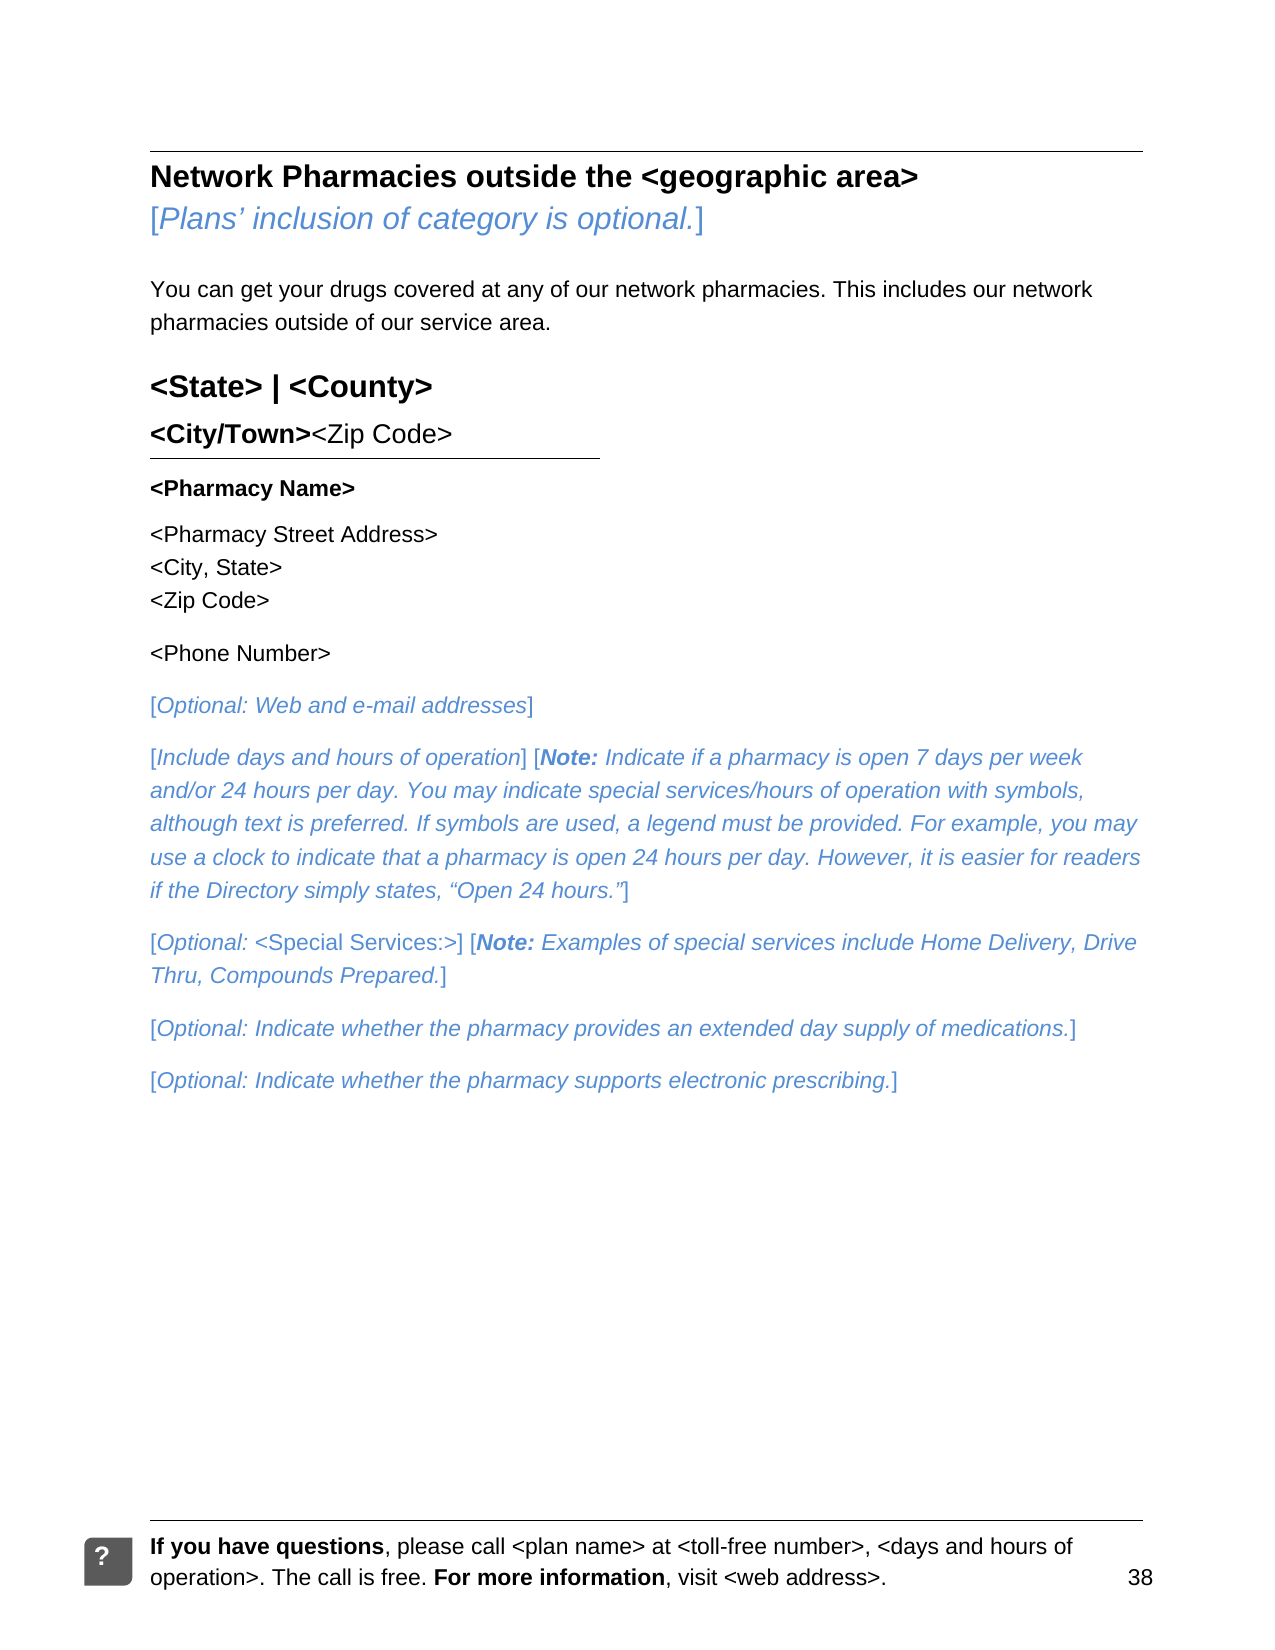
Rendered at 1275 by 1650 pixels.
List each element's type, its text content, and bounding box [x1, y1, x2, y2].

text <City/Town><Zip Code> [150, 417, 600, 458]
text <Pharmacy Name> [150, 472, 1143, 503]
text [Optional: Indicate whether the pharmacy provides an extended day supply of medications.] [150, 1009, 1143, 1043]
text Network Pharmacies outside the <geographic area> [Plans’ inclusion of category is optional.] [150, 152, 1143, 237]
text You can get your drugs covered at any of our network pharmacies. This includes our network pharmacies outside of our service area. [150, 271, 1143, 337]
text <Phone Number> [150, 634, 1143, 668]
text [Optional: <Special Services:>] [Note: Examples of special services include Home Delivery, Drive Thru, Compounds Prepared.] [150, 924, 1143, 991]
text <Pharmacy Street Address> <City, State> <Zip Code> [150, 516, 1143, 616]
text <State> | <County> [150, 371, 1143, 404]
text [Optional: Indicate whether the pharmacy supports electronic prescribing.] [150, 1061, 1143, 1095]
text [Optional: Web and e-mail addresses] [150, 686, 1143, 720]
text [Include days and hours of operation] [Note: Indicate if a pharmacy is open 7 days per week and/or 24 hours per day. You may indicate special services/hours of operation with symbols, although text is preferred. If symbols are used, a legend must be provided. For example, you may use a clock to indicate that a pharmacy is open 24 hours per day. However, it is easier for readers if the Directory simply states, “Open 24 hours.”] [150, 738, 1143, 905]
